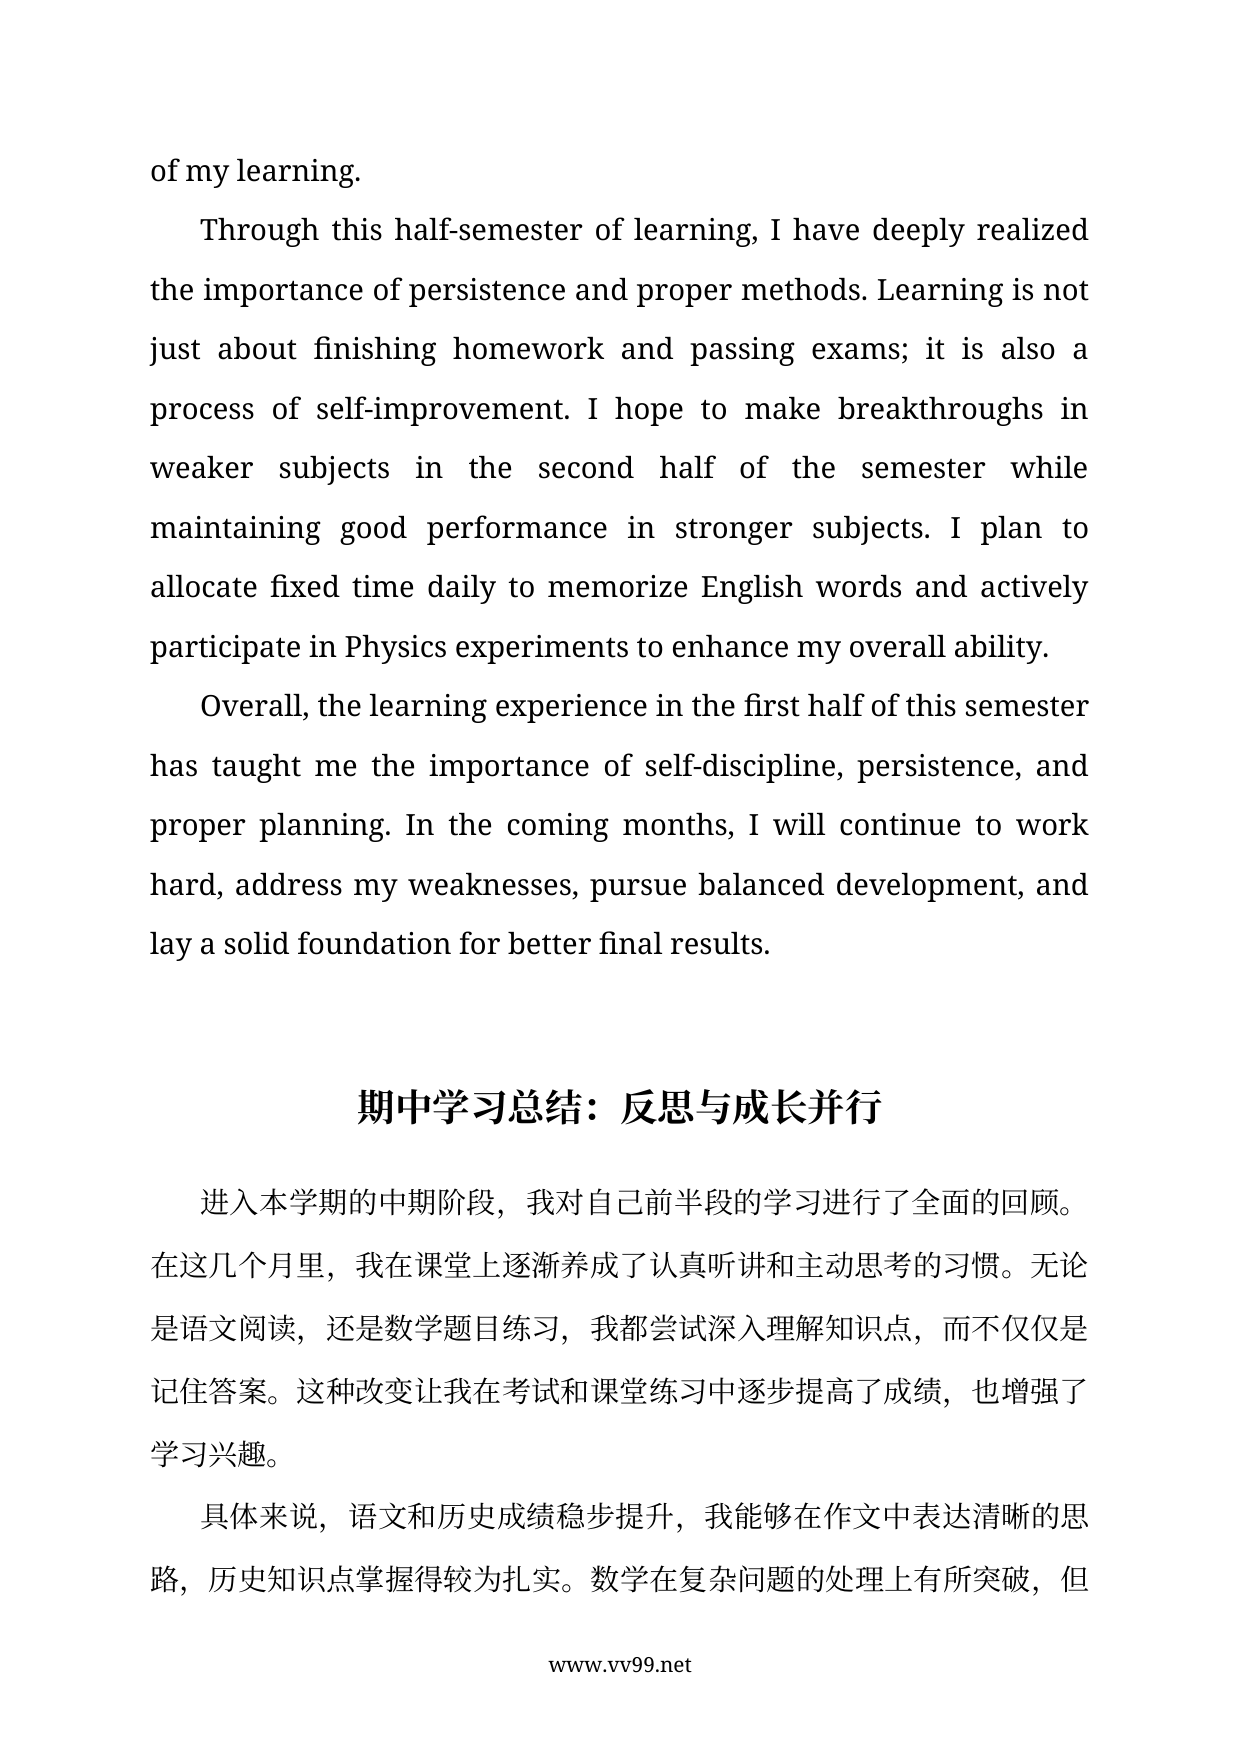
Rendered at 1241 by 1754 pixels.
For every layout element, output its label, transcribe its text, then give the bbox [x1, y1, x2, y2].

text 进入本学期的中期阶段，我对自己前半段的学习进行了全面的回顾。在这几个月里，我在课堂上逐渐养成了认真听讲和主动思考的习惯。无论是语文阅读，还是数学题目练习，我都尝试深入理解知识点，而不仅仅是记住答案。这种改变让我在考试和课堂练习中逐步提高了成绩，也增强了学习兴趣。 [150, 1180, 1090, 1473]
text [150, 150, 1090, 190]
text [150, 1494, 1090, 1599]
text Through this half-semester of learning, I have deeply realized the importance of persistence and proper methods. Learning is not just about finishing homework and passing exams; it is also a process of self-improvement. I hope to make breakthroughs in weaker subjects in the second half of the semester while maintaining good performance in stronger subjects. I plan to allocate fixed time daily to memorize English words and actively participate in Physics experiments to enhance my overall ability. [150, 209, 1090, 666]
subtitle 期中学习总结：反思与成长并行 [150, 1078, 1090, 1132]
text Overall, the learning experience in the first half of this semester has taught me the importance of self-discipline, persistence, and proper planning. In the coming months, I will continue to work hard, address my weaknesses, pursue balanced development, and lay a solid foundation for better final results. [150, 685, 1090, 963]
